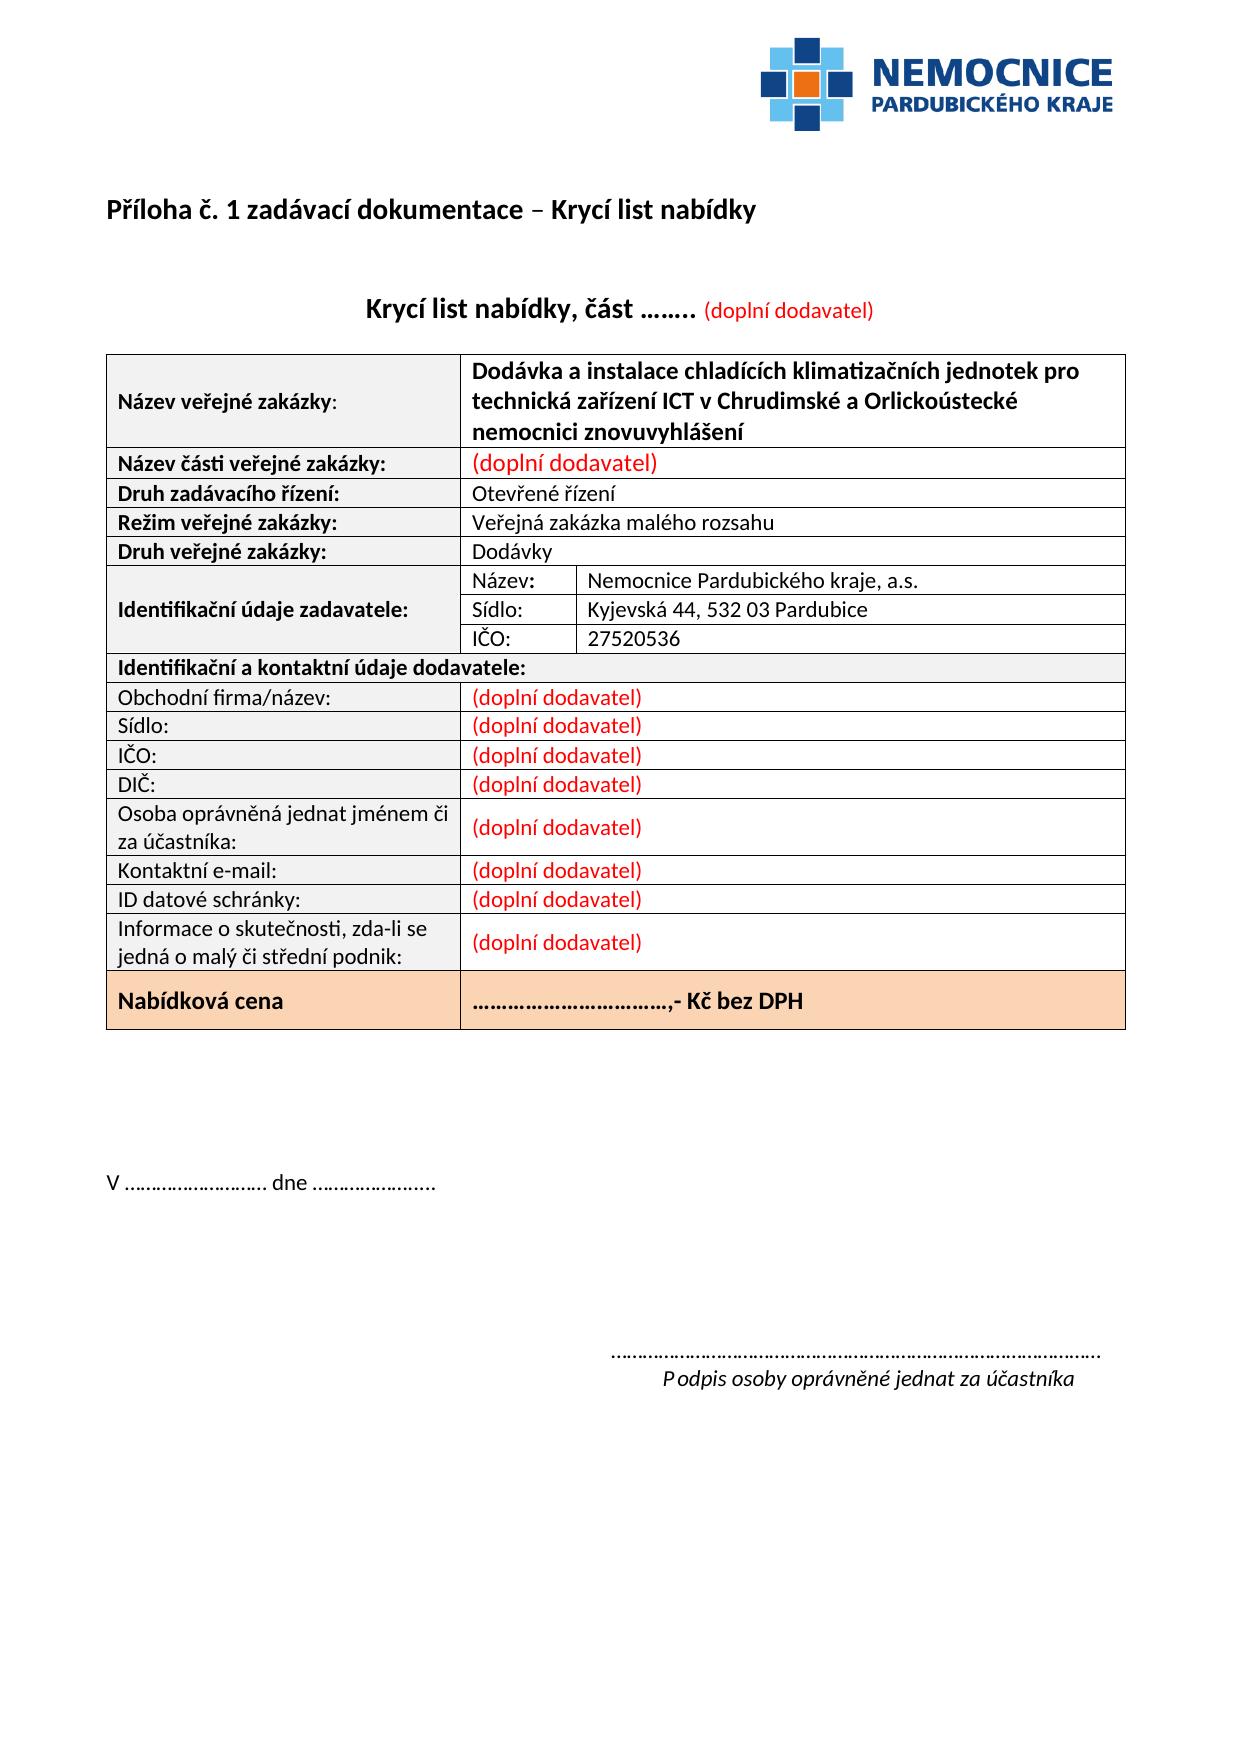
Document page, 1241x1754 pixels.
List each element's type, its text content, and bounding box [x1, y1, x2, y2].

table_cell (doplní dodavatel) [461, 770, 1125, 798]
table_cell DIČ: [107, 770, 460, 798]
text Podpis osoby oprávněné jednat za účastníka [106, 1364, 1134, 1392]
table_cell Nemocnice Pardubického kraje, a.s. [577, 566, 1125, 594]
table_cell Režim veřejné zakázky: [107, 508, 460, 536]
table_cell Osoba oprávněná jednat jménem či za účastníka: [107, 799, 460, 855]
table_cell ID datové schránky: [107, 885, 460, 913]
text V ……………………… dne ………………..... [106, 1168, 1134, 1196]
table_cell Informace o skutečnosti, zda-li se jedná o malý či střední podnik: [107, 914, 460, 970]
table_cell Dodávky [461, 537, 1125, 565]
table_cell Kyjevská 44, 532 03 Pardubice [577, 595, 1125, 623]
table_cell Identifikační a kontaktní údaje dodavatele: [107, 654, 1125, 682]
table_cell Obchodní firma/název: [107, 683, 460, 711]
table_cell IČO: [107, 741, 460, 769]
table_cell (doplní dodavatel) [461, 885, 1125, 913]
text Příloha č. 1 zadávací dokumentace – Krycí list nabídky [106, 191, 1134, 227]
table_cell Identifikační údaje zadavatele: [107, 566, 460, 652]
table_cell Druh veřejné zakázky: [107, 537, 460, 565]
table_cell (doplní dodavatel) [461, 683, 1125, 711]
table_cell Kontaktní e-mail: [107, 856, 460, 884]
table_cell ……………………………,- Kč bez DPH [461, 971, 1125, 1029]
table_cell Sídlo: [107, 712, 460, 740]
table_cell Název části veřejné zakázky: [107, 448, 460, 478]
table_cell IČO: [461, 625, 576, 652]
table_header Název veřejné zakázky: [107, 355, 460, 447]
table_cell Název: [461, 566, 576, 594]
table_cell (doplní dodavatel) [461, 712, 1125, 740]
text Krycí list nabídky, část …….. (doplní dodavatel) [106, 290, 1134, 326]
table_cell (doplní dodavatel) [461, 856, 1125, 884]
table_header Dodávka a instalace chladících klimatizačních jednotek pro technická zařízení ICT v Chrudimské a Orlickoústecké nemocnici znovuvyhlášení [461, 355, 1125, 447]
table_cell Otevřené řízení [461, 479, 1125, 507]
table_cell Nabídková cena [107, 971, 460, 1029]
table_cell (doplní dodavatel) [461, 799, 1125, 855]
table_cell 27520536 [577, 625, 1125, 652]
table_cell Veřejná zakázka malého rozsahu [461, 508, 1125, 536]
table_cell (doplní dodavatel) [461, 741, 1125, 769]
table_cell (doplní dodavatel) [461, 448, 1125, 478]
picture [759, 37, 1113, 132]
table_cell Druh zadávacího řízení: [107, 479, 460, 507]
table_cell (doplní dodavatel) [461, 914, 1125, 970]
text ………………………………………………………………………………… [106, 1336, 1134, 1364]
table_cell Sídlo: [461, 595, 576, 623]
